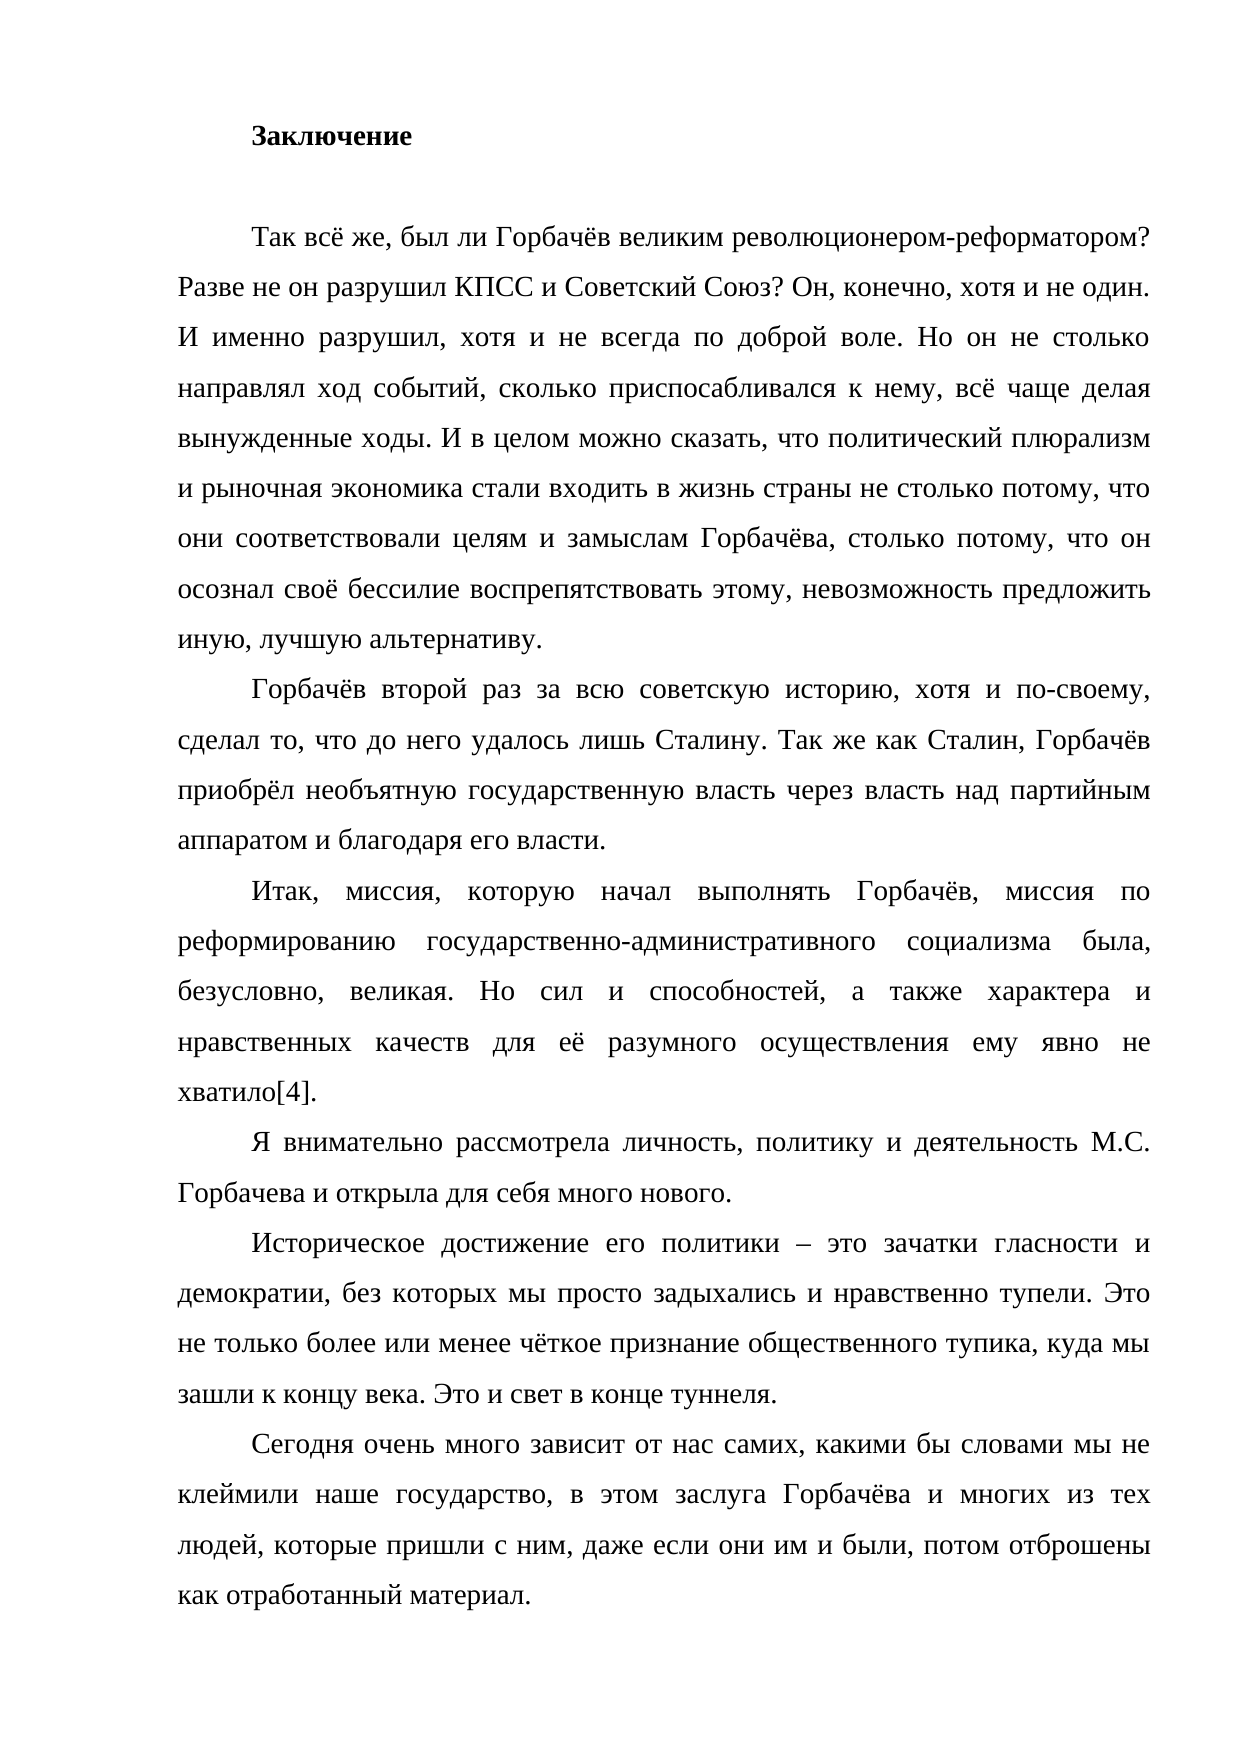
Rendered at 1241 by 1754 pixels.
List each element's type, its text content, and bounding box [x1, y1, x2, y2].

text Горбачёв второй раз за всю советскую историю, хотя и по-своему, сделал то, что до него удалось лишь Сталину. Так же как Сталин, Горбачёв приобрёл необъятную государственную власть через власть над партийным аппаратом и благодаря его власти. [177, 672, 1152, 856]
text Я внимательно рассмотрела личность, политику и деятельность М.С. Горбачева и открыла для себя много нового. [177, 1124, 1152, 1208]
text Историческое достижение его политики – это зачатки гласности и демократии, без которых мы просто задыхались и нравственно тупели. Это не только более или менее чёткое признание общественного тупика, куда мы зашли к концу века. Это и свет в конце туннеля. [177, 1225, 1152, 1409]
text Итак, миссия, которую начал выполнять Горбачёв, миссия по реформированию государственно-административного социализма была, безусловно, великая. Но сил и способностей, а также характера и нравственных качеств для её разумного осуществления ему явно не хватило[4]. [177, 873, 1152, 1108]
text Сегодня очень много зависит от нас самих, какими бы словами мы не клеймили наше государство, в этом заслуга Горбачёва и многих из тех людей, которые пришли с ним, даже если они им и были, потом отброшены как отработанный материал. [177, 1426, 1152, 1611]
title Заключение [177, 118, 1152, 152]
text Так всё же, был ли Горбачёв великим революционером-реформатором? Разве не он разрушил КПСС и Советский Союз? Он, конечно, хотя и не один. И именно разрушил, хотя и не всегда по доброй воле. Но он не столько направлял ход событий, сколько приспосабливался к нему, всё чаще делая вынужденные ходы. И в целом можно сказать, что политический плюрализм и рыночная экономика стали входить в жизнь страны не столько потому, что они соответствовали целям и замыслам Горбачёва, столько потому, что он осознал своё бессилие воспрепятствовать этому, невозможность предложить иную, лучшую альтернативу. [177, 219, 1152, 655]
